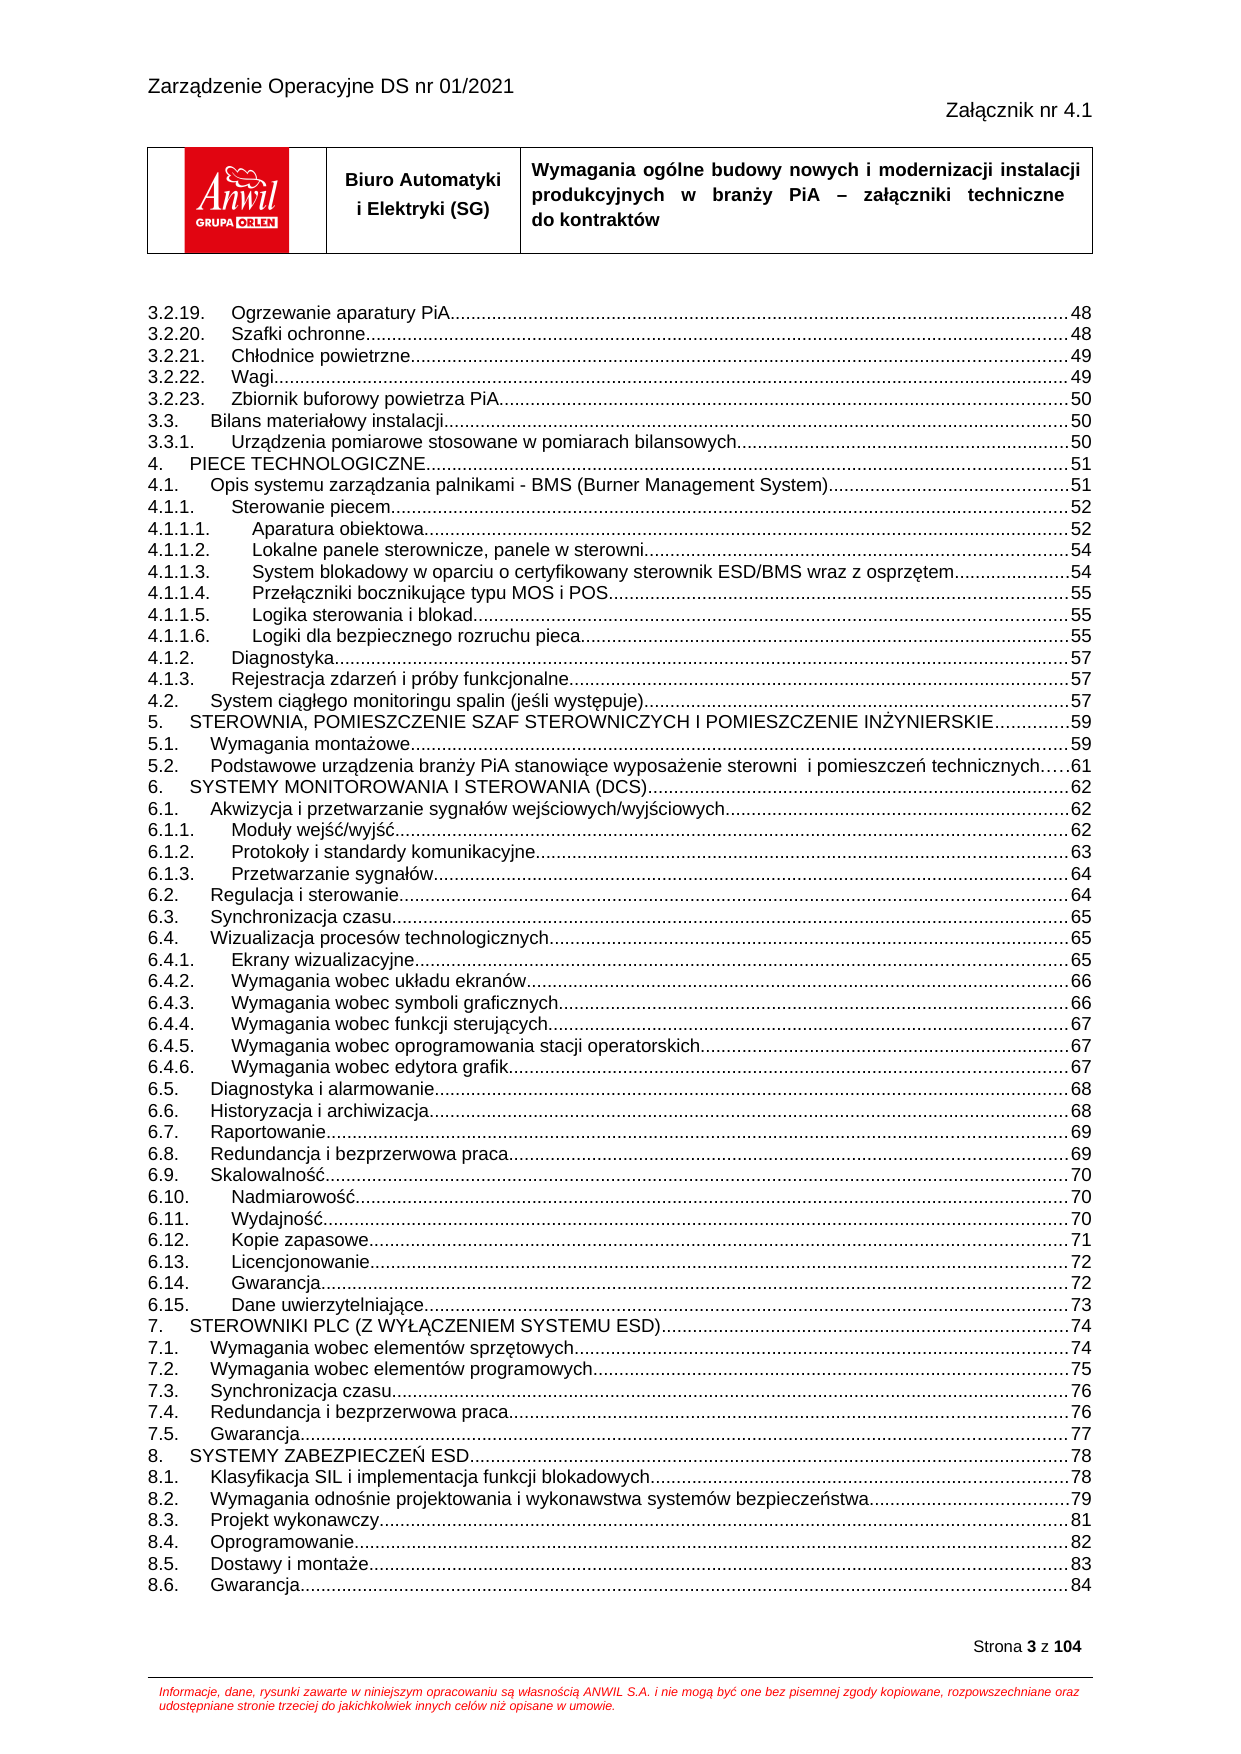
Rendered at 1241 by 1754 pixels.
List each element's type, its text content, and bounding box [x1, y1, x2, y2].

text 8.6. Gwarancja 84 [148, 1574, 1092, 1595]
text 3.2.22. Wagi 49 [148, 366, 1092, 388]
text 8. SYSTEMY ZABEZPIECZEŃ ESD 78 [148, 1444, 1092, 1466]
text 4.1.2. Diagnostyka 57 [148, 647, 1092, 668]
text 8.3. Projekt wykonawczy 81 [148, 1509, 1092, 1531]
text 8.2. Wymagania odnośnie projektowania i wykonawstwa systemów bezpieczeństwa 79 [148, 1488, 1092, 1509]
text 7.3. Synchronizacja czasu 76 [148, 1380, 1092, 1401]
text 4.1.1. Sterowanie piecem 52 [148, 496, 1092, 517]
text 4.1.1.5. Logika sterowania i blokad 55 [148, 603, 1092, 625]
text 7.4. Redundancja i bezprzerwowa praca 76 [148, 1401, 1092, 1423]
text 7. STEROWNIKI PLC (Z WYŁĄCZENIEM SYSTEMU ESD) 74 [148, 1315, 1092, 1337]
text 4.2. System ciągłego monitoringu spalin (jeśli występuje) 57 [148, 690, 1092, 711]
text 6.11. Wydajność 70 [148, 1207, 1092, 1229]
text 6.1.2. Protokoły i standardy komunikacyjne 63 [148, 841, 1092, 862]
text 3.3.1. Urządzenia pomiarowe stosowane w pomiarach bilansowych 50 [148, 431, 1092, 453]
text 6.12. Kopie zapasowe 71 [148, 1229, 1092, 1250]
text 4.1.1.1. Aparatura obiektowa 52 [148, 517, 1092, 539]
text 6.15. Dane uwierzytelniające 73 [148, 1293, 1092, 1315]
text 6.1.3. Przetwarzanie sygnałów 64 [148, 862, 1092, 884]
text 6.9. Skalowalność 70 [148, 1164, 1092, 1186]
text 5.2. Podstawowe urządzenia branży PiA stanowiące wyposażenie sterowni i pomieszczeń technicznych 61 [148, 754, 1092, 776]
text 4.1.1.3. System blokadowy w oparciu o certyfikowany sterownik ESD/BMS wraz z osprzętem 54 [148, 560, 1092, 582]
text 3.2.23. Zbiornik buforowy powietrza PiA 50 [148, 388, 1092, 409]
text 4.1.1.6. Logiki dla bezpiecznego rozruchu pieca 55 [148, 625, 1092, 647]
text 5. STEROWNIA, POMIESZCZENIE SZAF STEROWNICZYCH I POMIESZCZENIE INŻYNIERSKIE 59 [148, 711, 1092, 733]
text 3.2.19. Ogrzewanie aparatury PiA 48 [148, 302, 1092, 323]
text 6.1.1. Moduły wejść/wyjść 62 [148, 819, 1092, 841]
text 6.5. Diagnostyka i alarmowanie 68 [148, 1078, 1092, 1099]
text 4. PIECE TECHNOLOGICZNE 51 [148, 453, 1092, 474]
text 3.2.21. Chłodnice powietrzne 49 [148, 345, 1092, 366]
text 6.4.3. Wymagania wobec symboli graficznych 66 [148, 992, 1092, 1013]
text 6.4.2. Wymagania wobec układu ekranów 66 [148, 970, 1092, 992]
text 7.1. Wymagania wobec elementów sprzętowych 74 [148, 1337, 1092, 1358]
text 4.1.3. Rejestracja zdarzeń i próby funkcjonalne 57 [148, 668, 1092, 690]
text 6.8. Redundancja i bezprzerwowa praca 69 [148, 1143, 1092, 1164]
text 8.4. Oprogramowanie 82 [148, 1531, 1092, 1552]
text 4.1.1.4. Przełączniki bocznikujące typu MOS i POS 55 [148, 582, 1092, 603]
text 6.4. Wizualizacja procesów technologicznych 65 [148, 927, 1092, 948]
text 6.2. Regulacja i sterowanie 64 [148, 884, 1092, 905]
text 6.4.4. Wymagania wobec funkcji sterujących 67 [148, 1013, 1092, 1035]
text 6.4.5. Wymagania wobec oprogramowania stacji operatorskich 67 [148, 1035, 1092, 1056]
text 6.10. Nadmiarowość 70 [148, 1186, 1092, 1207]
text 3.3. Bilans materiałowy instalacji 50 [148, 409, 1092, 431]
text 6.1. Akwizycja i przetwarzanie sygnałów wejściowych/wyjściowych 62 [148, 798, 1092, 819]
text 6.4.6. Wymagania wobec edytora grafik 67 [148, 1056, 1092, 1078]
text 6.14. Gwarancja 72 [148, 1272, 1092, 1293]
text 6.13. Licencjonowanie 72 [148, 1250, 1092, 1272]
text 6.4.1. Ekrany wizualizacyjne 65 [148, 948, 1092, 970]
text 5.1. Wymagania montażowe 59 [148, 733, 1092, 754]
text 3.2.20. Szafki ochronne 48 [148, 323, 1092, 345]
text 6. SYSTEMY MONITOROWANIA I STEROWANIA (DCS) 62 [148, 776, 1092, 798]
text 6.7. Raportowanie 69 [148, 1121, 1092, 1143]
text 6.6. Historyzacja i archiwizacja 68 [148, 1099, 1092, 1121]
text 4.1.1.2. Lokalne panele sterownicze, panele w sterowni 54 [148, 539, 1092, 560]
text 6.3. Synchronizacja czasu 65 [148, 905, 1092, 927]
text 7.2. Wymagania wobec elementów programowych 75 [148, 1358, 1092, 1380]
picture [184, 147, 290, 253]
text 8.1. Klasyfikacja SIL i implementacja funkcji blokadowych 78 [148, 1466, 1092, 1488]
text 7.5. Gwarancja 77 [148, 1423, 1092, 1444]
text 8.5. Dostawy i montaże 83 [148, 1552, 1092, 1574]
text 4.1. Opis systemu zarządzania palnikami - BMS (Burner Management System) 51 [148, 474, 1092, 496]
